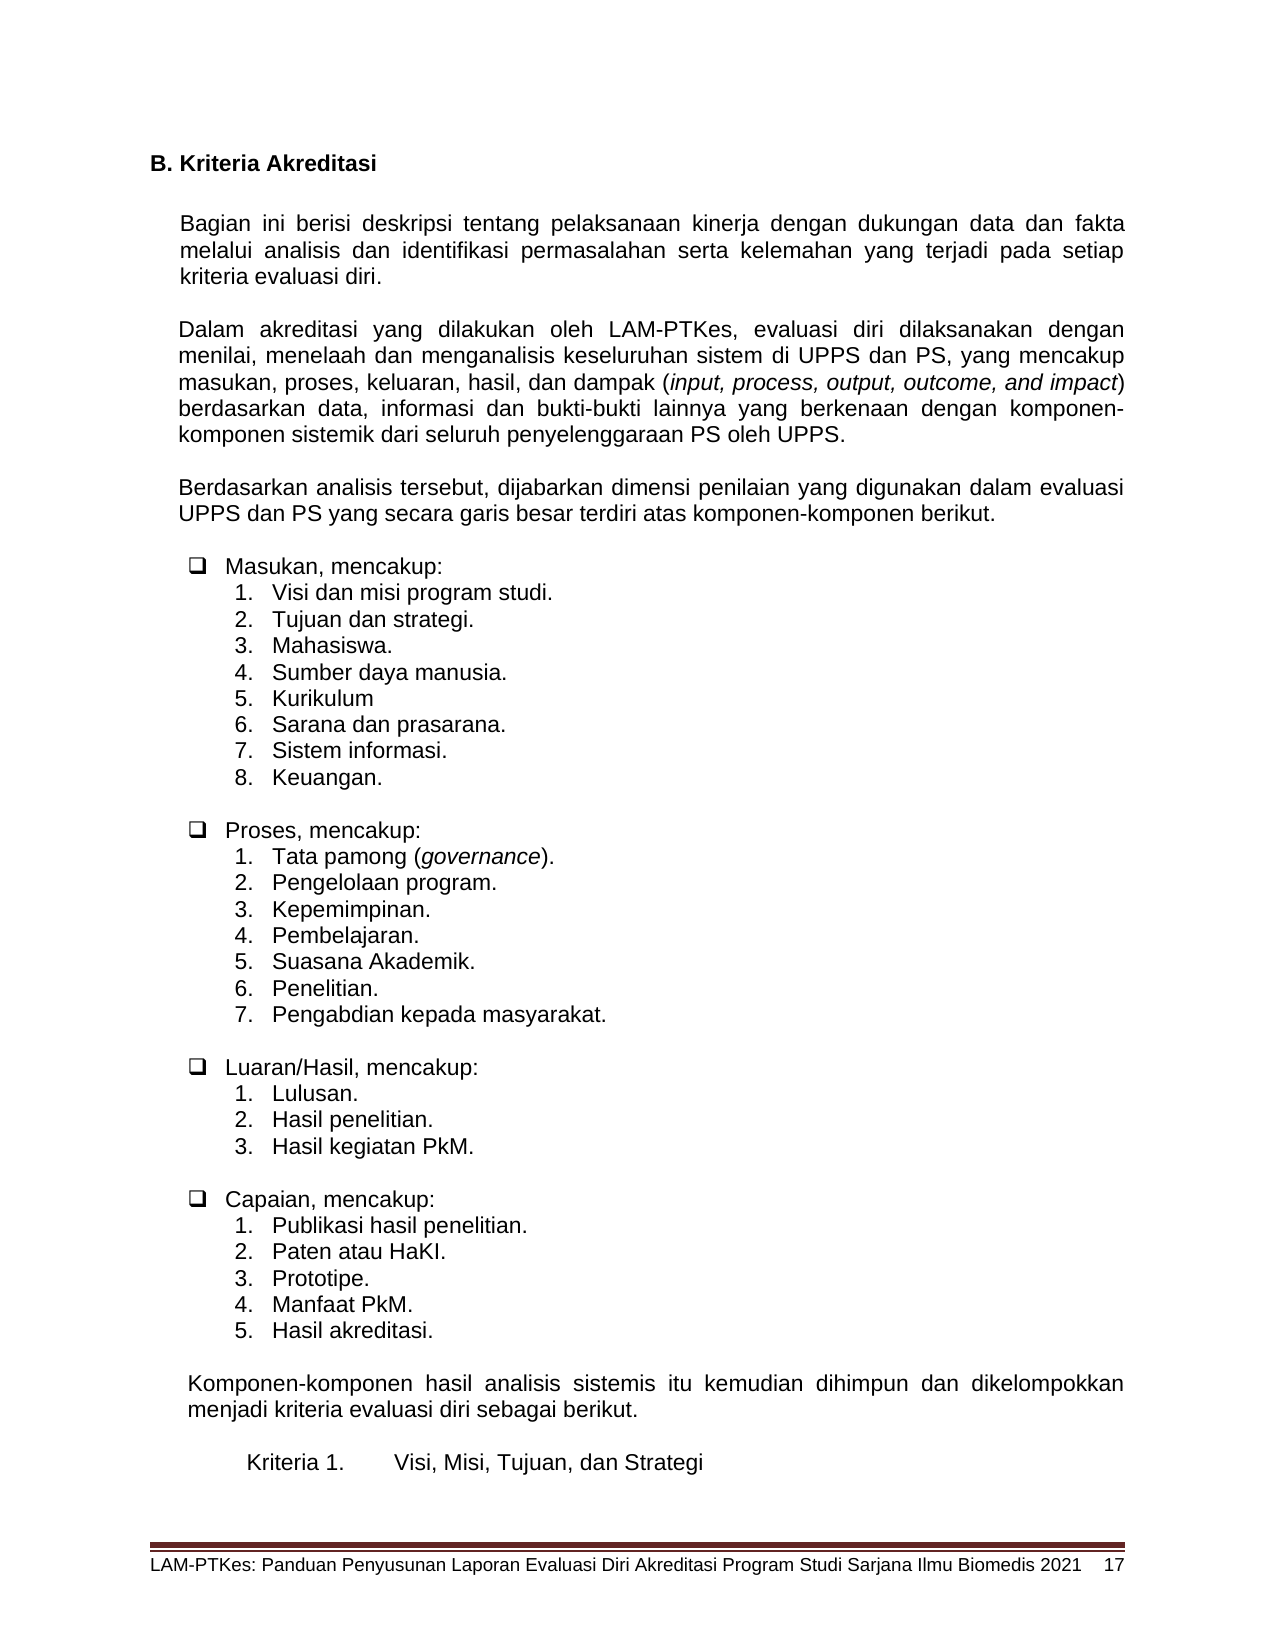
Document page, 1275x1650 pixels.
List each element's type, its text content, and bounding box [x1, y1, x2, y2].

text Berdasarkan analisis tersebut, dijabarkan dimensi penilaian yang digunakan dalam evaluasi UPPS dan PS yang secara garis besar terdiri atas komponen-komponen berikut. [178, 474, 1125, 527]
list Paten atau HaKI. [234, 1238, 1125, 1264]
list Capaian, mencakup: [187, 1186, 1125, 1212]
list Tujuan dan strategi. [234, 606, 1125, 632]
list Prototipe. [234, 1264, 1125, 1291]
list Penelitian. [234, 975, 1125, 1001]
list Mahasiswa. [234, 632, 1125, 658]
list Hasil akreditasi. [234, 1317, 1125, 1344]
list Pembelajaran. [234, 922, 1125, 948]
list Pengabdian kepada masyarakat. [234, 1001, 1125, 1027]
list Sarana dan prasarana. [234, 711, 1125, 737]
list Keuangan. [234, 764, 1125, 790]
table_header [235, 1449, 383, 1500]
list Hasil penelitian. [234, 1106, 1125, 1133]
text Dalam akreditasi yang dilakukan oleh LAM-PTKes, evaluasi diri dilaksanakan dengan menilai, menelaah dan menganalisis keseluruhan sistem di UPPS dan PS, yang mencakup masukan, proses, keluaran, hasil, dan dampak (input, process, output, outcome, and impact) berdasarkan data, informasi dan bukti-bukti lainnya yang berkenaan dengan komponen-komponen sistemik dari seluruh penyelenggaraan PS oleh UPPS. [178, 316, 1125, 448]
list Manfaat PkM. [234, 1291, 1125, 1317]
list Visi dan misi program studi. [234, 579, 1125, 606]
list Suasana Akademik. [234, 948, 1125, 975]
list Lulusan. [234, 1080, 1125, 1106]
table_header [383, 1449, 1062, 1500]
list Hasil kegiatan PkM. [234, 1133, 1125, 1159]
list Sumber daya manusia. [234, 658, 1125, 685]
list Sistem informasi. [234, 737, 1125, 764]
list Kepemimpinan. [234, 896, 1125, 922]
text Komponen-komponen hasil analisis sistemis itu kemudian dihimpun dan dikelompokkan menjadi kriteria evaluasi diri sebagai berikut. [187, 1370, 1125, 1423]
list Pengelolaan program. [234, 869, 1125, 896]
list Tata pamong (governance). [234, 843, 1125, 869]
list Masukan, mencakup: [187, 553, 1125, 579]
list Proses, mencakup: [187, 817, 1125, 843]
list Kurikulum [234, 685, 1125, 711]
text Bagian ini berisi deskripsi tentang pelaksanaan kinerja dengan dukungan data dan fakta melalui analisis dan identifikasi permasalahan serta kelemahan yang terjadi pada setiap kriteria evaluasi diri. [179, 210, 1125, 289]
list Luaran/Hasil, mencakup: [187, 1054, 1125, 1080]
list Publikasi hasil penelitian. [234, 1212, 1125, 1238]
subtitle B. Kriteria Akreditasi [150, 150, 1125, 176]
